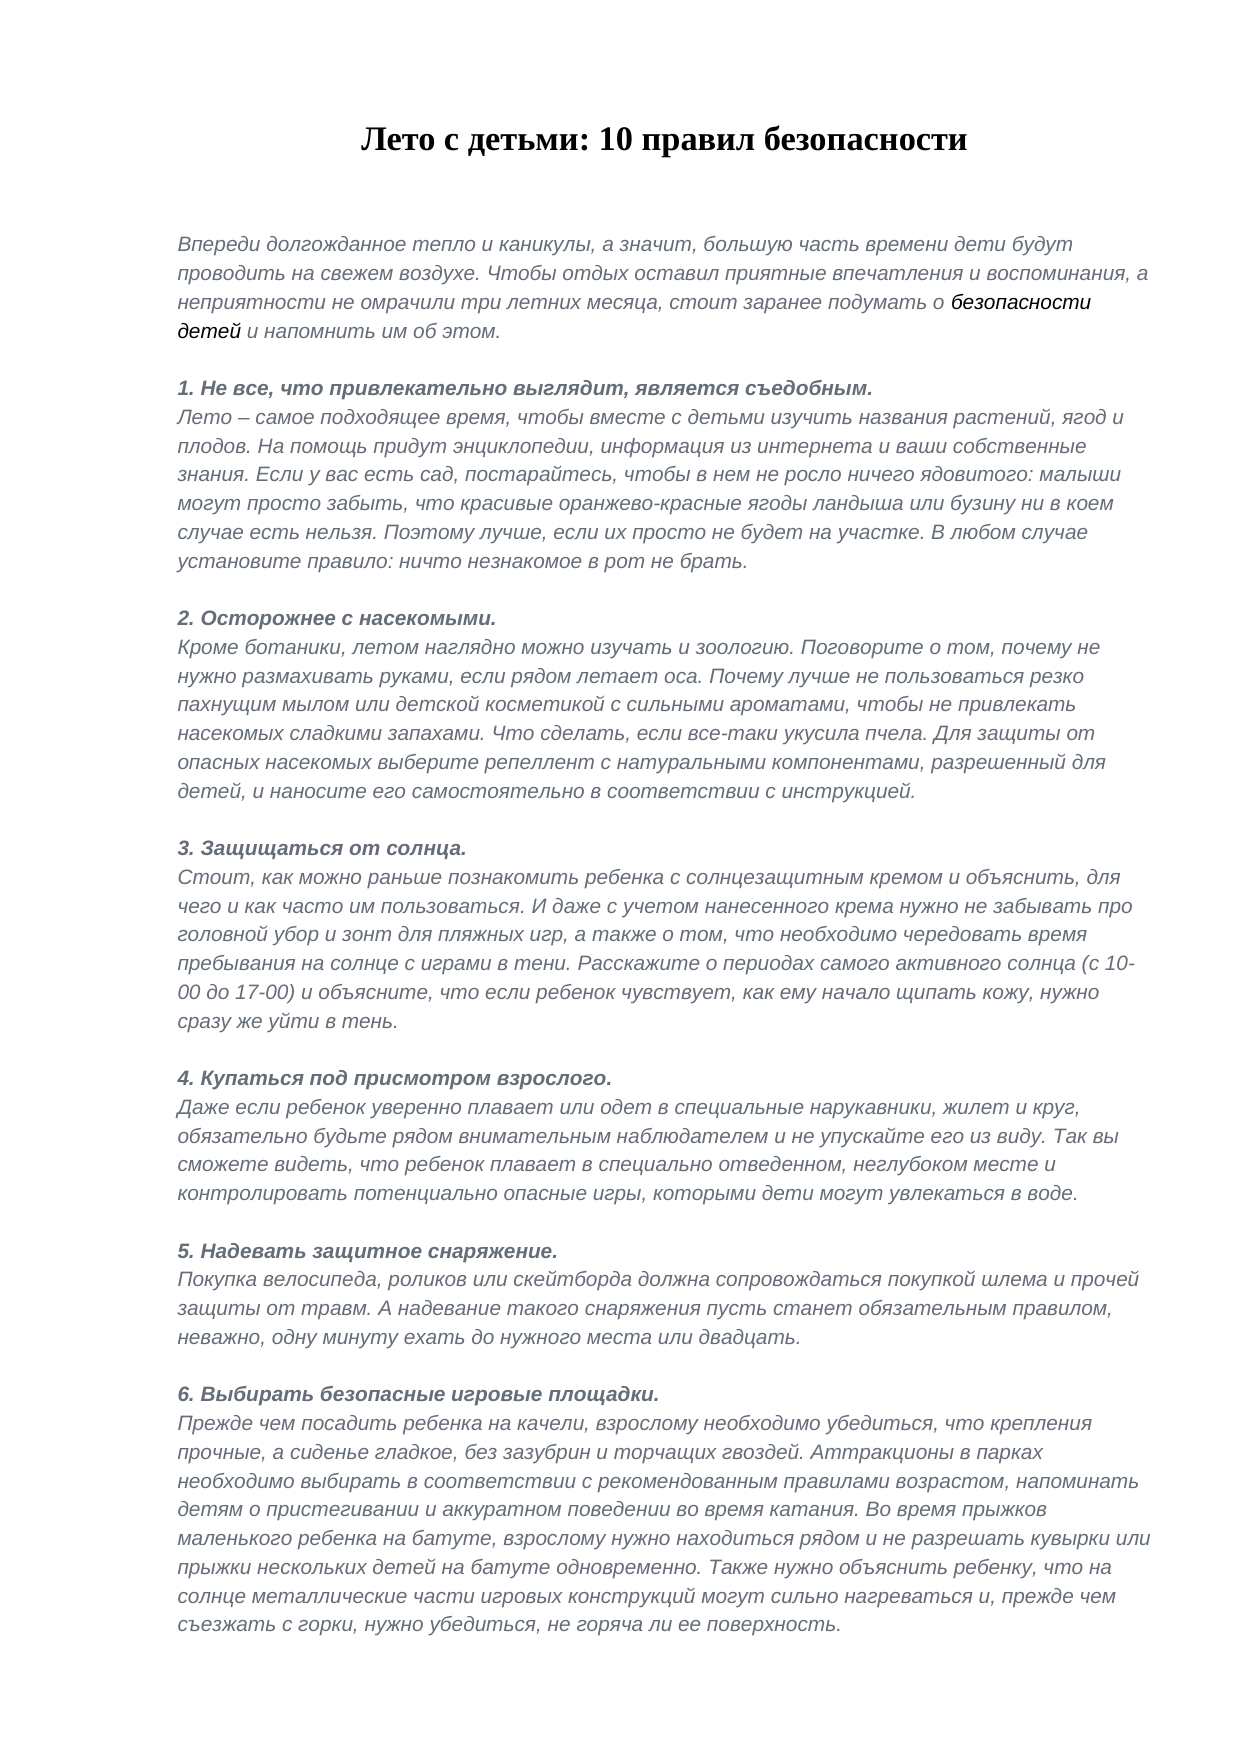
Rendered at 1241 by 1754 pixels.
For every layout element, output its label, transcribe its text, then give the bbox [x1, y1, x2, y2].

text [177, 232, 1152, 1636]
text Лето с детьми: 10 правил безопасности [177, 118, 1152, 158]
